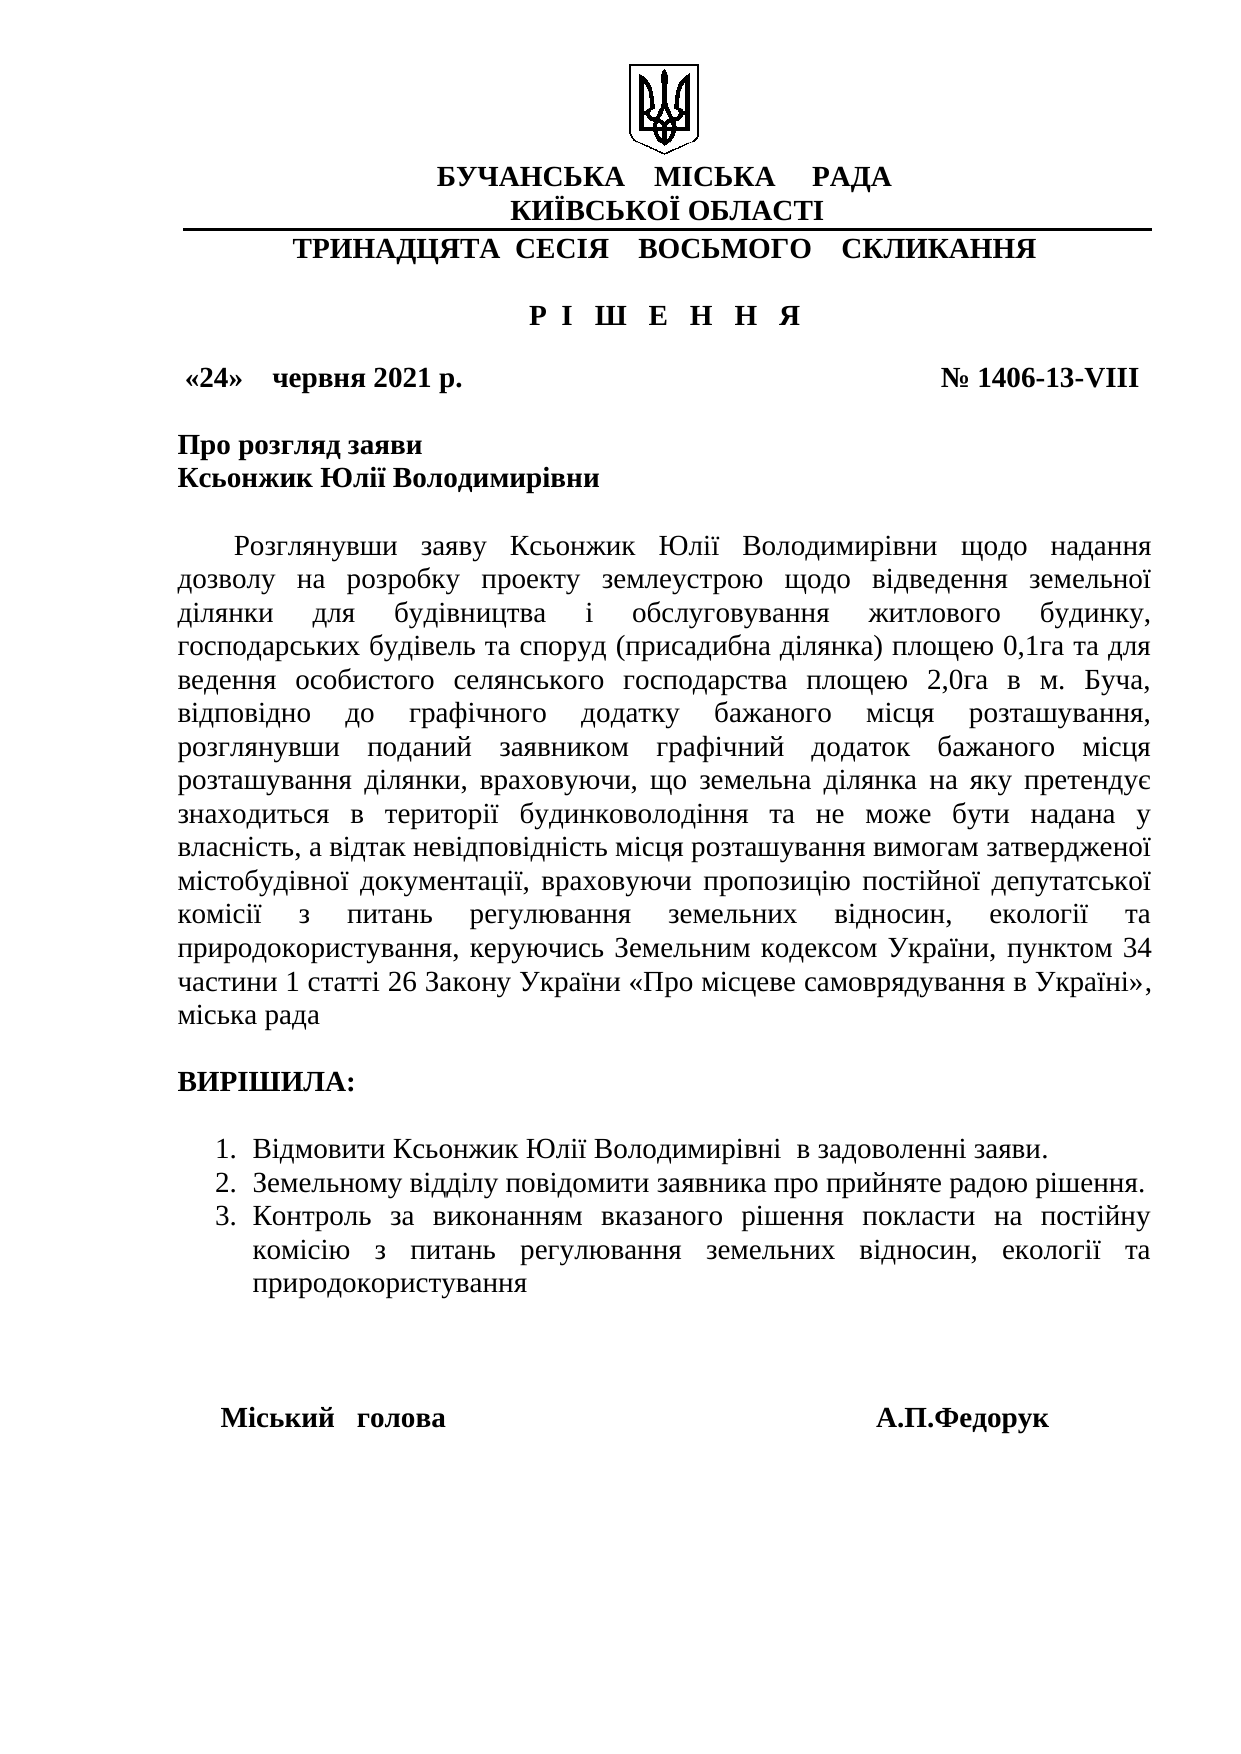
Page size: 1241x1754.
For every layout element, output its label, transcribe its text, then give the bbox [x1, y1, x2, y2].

text «24» червня 2021 р. № 1406-13-VIIІ [177, 360, 1152, 393]
text Ксьонжик Юлії Володимирівни [177, 461, 1152, 494]
list Земельному відділу повідомити заявника про прийняте радою рішення. [215, 1165, 1152, 1198]
text Розглянувши заяву Ксьонжик Юлії Володимирівни щодо надання дозволу на розробку проекту землеустрою щодо відведення земельної ділянки для будівництва і обслуговування житлового будинку, господарських будівель та споруд (присадибна ділянка) площею 0,1га та для ведення особистого селянського господарства площею 2,0га в м. Буча, відповідно до графічного додатку бажаного місця розташування, розглянувши поданий заявником графічний додаток бажаного місця розташування ділянки, враховуючи, що земельна ділянка на яку претендує знаходиться в території будинковолодіння та не може бути надана у власність, а відтак невідповідність місця розташування вимогам затвердженої містобудівної документації, враховуючи пропозицію постійної депутатської комісії з питань регулювання земельних відносин, екології та природокористування, керуючись Земельним кодексом України, пунктом 34 частини 1 статті 26 Закону України «Про місцеве самоврядування в Україні», міська рада [177, 528, 1152, 1031]
text КИЇВСЬКОЇ ОБЛАСТІ [183, 193, 1152, 228]
text ТРИНАДЦЯТА СЕСІЯ ВОСЬМОГО СКЛИКАННЯ [177, 231, 1152, 265]
text Міський голова А.П.Федорук [177, 1400, 1152, 1433]
text ВИРІШИЛА: [177, 1064, 1152, 1098]
text Р І Ш Е Н Н Я [177, 298, 1152, 332]
list Відмовити Ксьонжик Юлії Володимирівні в задоволенні заяви. [215, 1131, 1152, 1165]
list Контроль за виконанням вказаного рішення покласти на постійну комісію з питань регулювання земельних відносин, екології та природокористування [215, 1198, 1152, 1299]
text Про розгляд заяви [177, 427, 1152, 461]
text БУЧАНСЬКА МІСЬКА РАДА [177, 159, 1152, 193]
